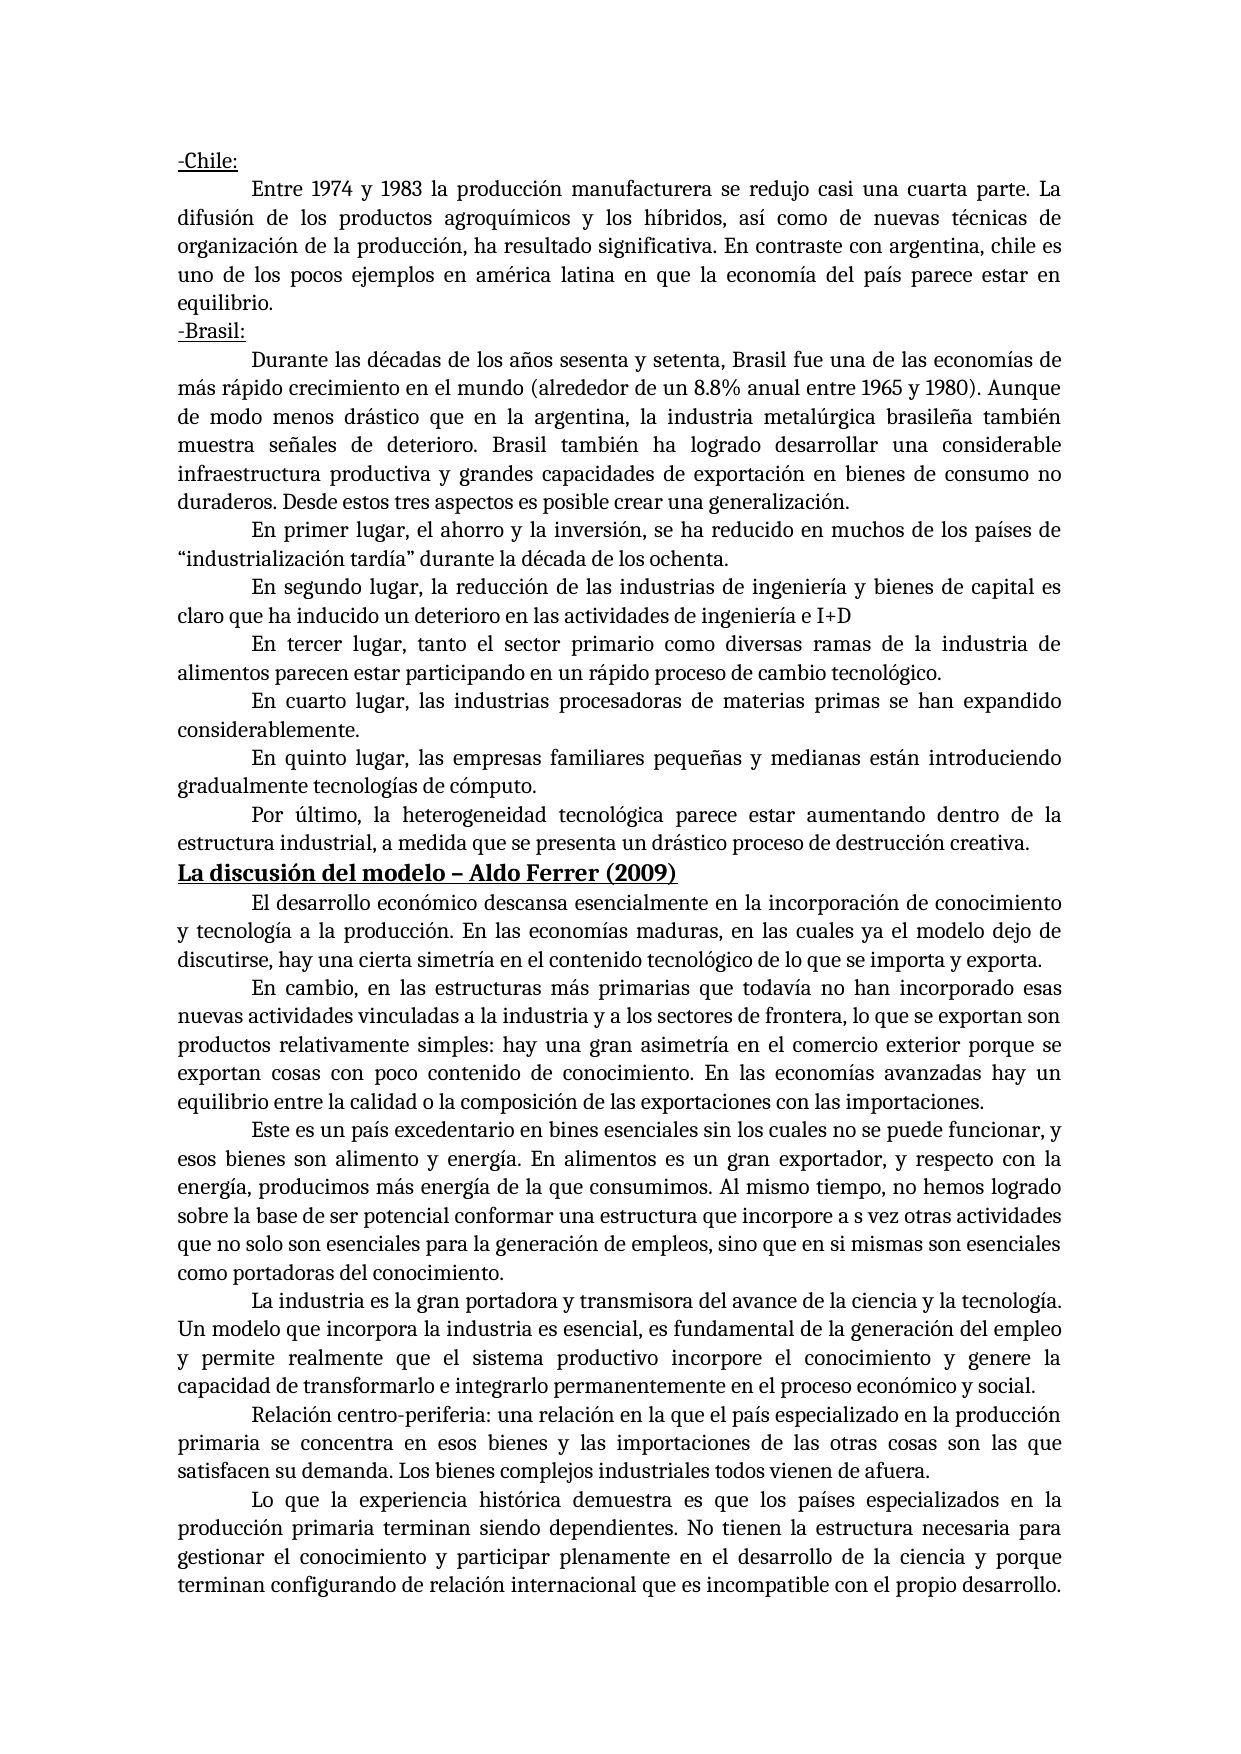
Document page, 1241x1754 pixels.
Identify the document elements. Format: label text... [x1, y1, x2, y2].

text -Brasil: [177, 318, 1063, 344]
text En primer lugar, el ahorro y la inversión, se ha reducido en muchos de los países de “industrialización tardía” durante la década de los ochenta. [177, 517, 1063, 572]
text En segundo lugar, la reducción de las industrias de ingeniería y bienes de capital es claro que ha inducido un deterioro en las actividades de ingeniería e I+D [177, 574, 1063, 629]
text Este es un país excedentario en bines esenciales sin los cuales no se puede funcionar, y esos bienes son alimento y energía. En alimentos es un gran exportador, y respecto con la energía, producimos más energía de la que consumimos. Al mismo tiempo, no hemos logrado sobre la base de ser potencial conformar una estructura que incorpore a s vez otras actividades que no solo son esenciales para la generación de empleos, sino que en si mismas son esenciales como portadoras del conocimiento. [177, 1117, 1063, 1286]
text -Chile: [177, 148, 1063, 174]
text Entre 1974 y 1983 la producción manufacturera se redujo casi una cuarta parte. La difusión de los productos agroquímicos y los híbridos, así como de nuevas técnicas de organización de la producción, ha resultado significativa. En contraste con argentina, chile es uno de los pocos ejemplos en américa latina en que la economía del país parece estar en equilibrio. [177, 176, 1063, 316]
text En cuarto lugar, las industrias procesadoras de materias primas se han expandido considerablemente. [177, 688, 1063, 743]
text En tercer lugar, tanto el sector primario como diversas ramas de la industria de alimentos parecen estar participando en un rápido proceso de cambio tecnológico. [177, 631, 1063, 686]
text Durante las décadas de los años sesenta y setenta, Brasil fue una de las economías de más rápido crecimiento en el mundo (alrededor de un 8.8% anual entre 1965 y 1980). Aunque de modo menos drástico que en la argentina, la industria metalúrgica brasileña también muestra señales de deterioro. Brasil también ha logrado desarrollar una considerable infraestructura productiva y grandes capacidades de exportación en bienes de consumo no duraderos. Desde estos tres aspectos es posible crear una generalización. [177, 347, 1063, 515]
text Por último, la heterogeneidad tecnológica parece estar aumentando dentro de la estructura industrial, a medida que se presenta un drástico proceso de destrucción creativa. [177, 802, 1063, 856]
text El desarrollo económico descansa esencialmente en la incorporación de conocimiento y tecnología a la producción. En las economías maduras, en las cuales ya el modelo dejo de discutirse, hay una cierta simetría en el contenido tecnológico de lo que se importa y exporta. [177, 889, 1063, 973]
text La discusión del modelo – Aldo Ferrer (2009) [177, 858, 1063, 887]
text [177, 1487, 1063, 1598]
text La industria es la gran portadora y transmisora del avance de la ciencia y la tecnología. Un modelo que incorpora la industria es esencial, es fundamental de la generación del empleo y permite realmente que el sistema productivo incorpore el conocimiento y genere la capacidad de transformarlo e integrarlo permanentemente en el proceso económico y social. [177, 1288, 1063, 1399]
text Relación centro-periferia: una relación en la que el país especializado en la producción primaria se concentra en esos bienes y las importaciones de las otras cosas son las que satisfacen su demanda. Los bienes complejos industriales todos vienen de afuera. [177, 1401, 1063, 1485]
text En quinto lugar, las empresas familiares pequeñas y medianas están introduciendo gradualmente tecnologías de cómputo. [177, 745, 1063, 799]
text En cambio, en las estructuras más primarias que todavía no han incorporado esas nuevas actividades vinculadas a la industria y a los sectores de frontera, lo que se exportan son productos relativamente simples: hay una gran asimetría en el comercio exterior porque se exportan cosas con poco contenido de conocimiento. En las economías avanzadas hay un equilibrio entre la calidad o la composición de las exportaciones con las importaciones. [177, 975, 1063, 1115]
